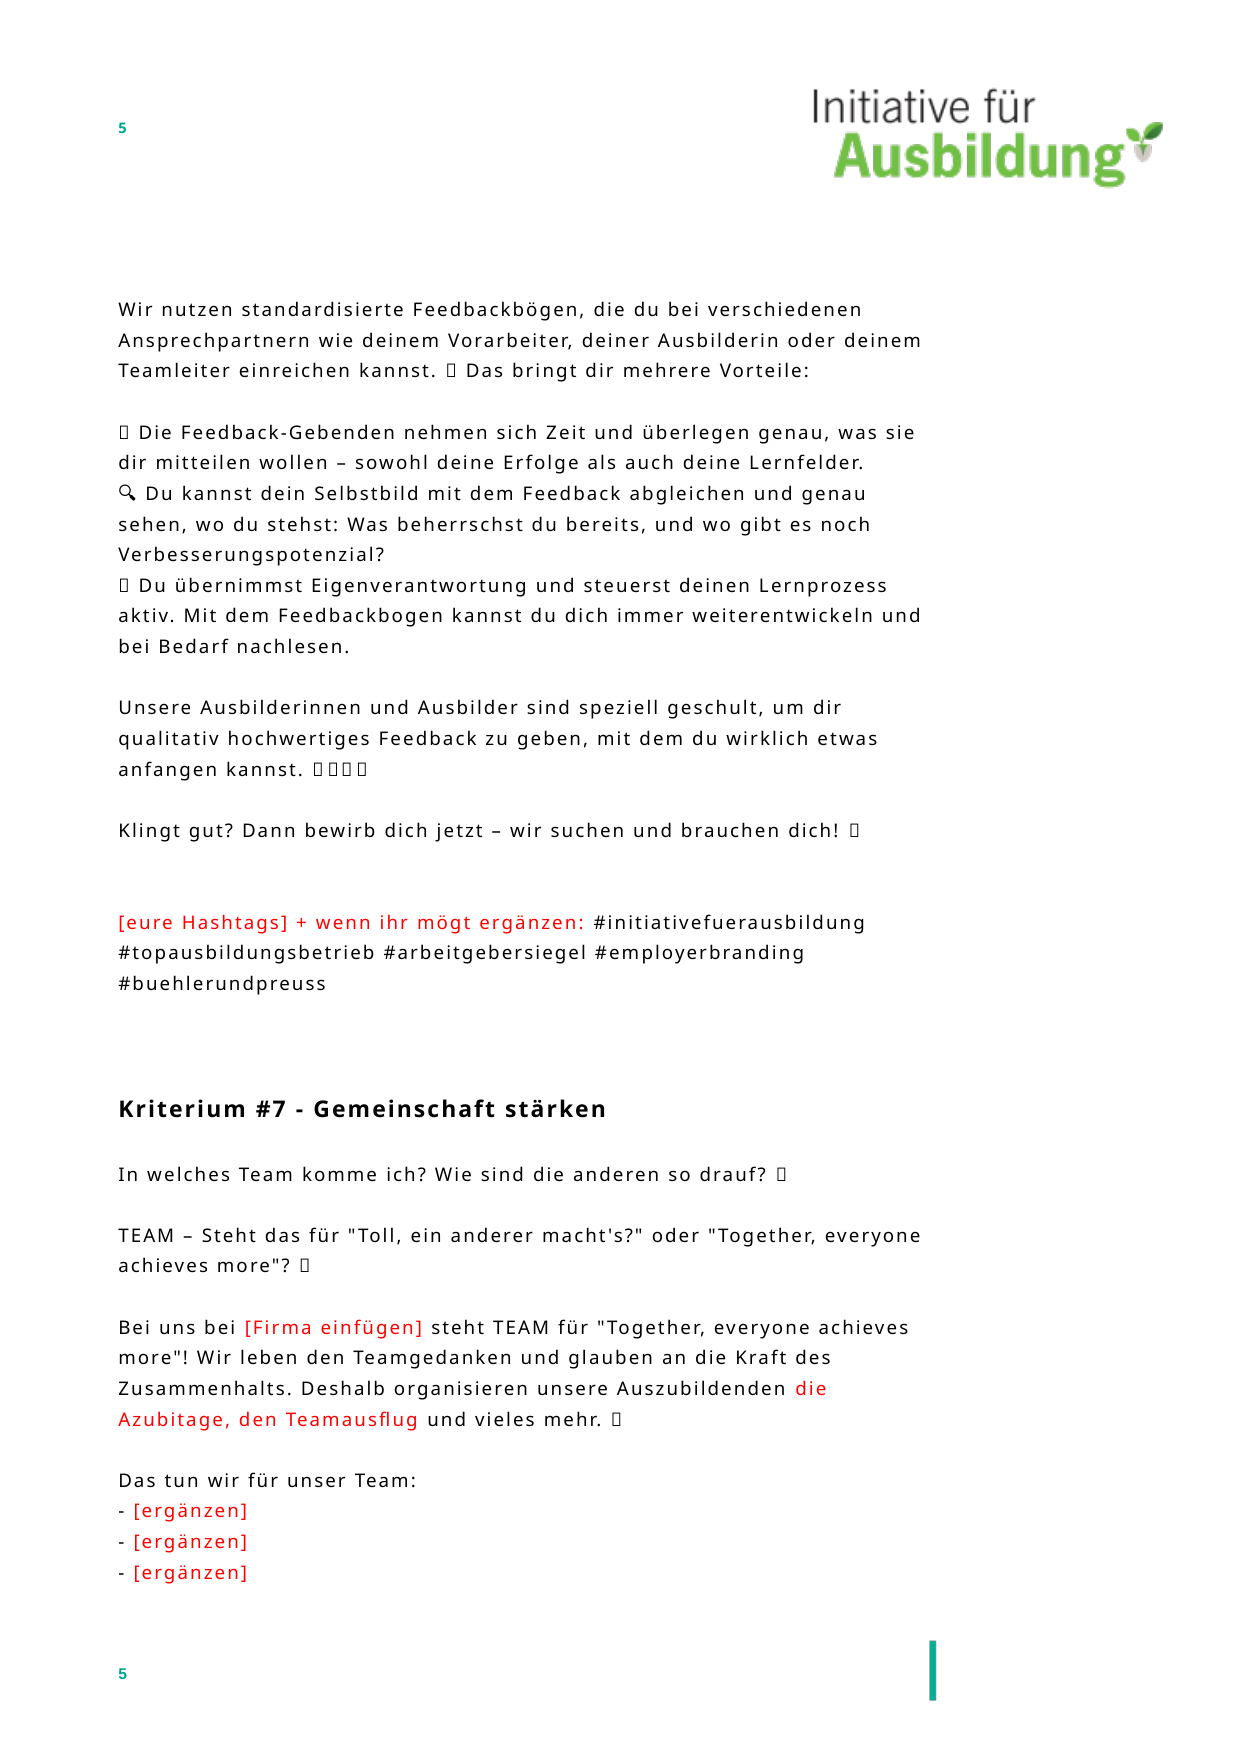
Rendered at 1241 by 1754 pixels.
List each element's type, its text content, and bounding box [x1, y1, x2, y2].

text TEAM – Steht das für "Toll, ein anderer macht's?" oder "Together, everyone achieves more"? 🤝 [118, 1222, 937, 1278]
text Unsere Ausbilderinnen und Ausbilder sind speziell geschult, um dir qualitativ hochwertiges Feedback zu geben, mit dem du wirklich etwas anfangen kannst. 👩‍🏫👨‍🏫 [118, 694, 937, 781]
text In welches Team komme ich? Wie sind die anderen so drauf? 🤔 [118, 1161, 937, 1186]
text Das tun wir für unser Team: [118, 1467, 937, 1493]
text [eure Hashtags] + wenn ihr mögt ergänzen: #initiativefuerausbildung #topausbildungsbetrieb #arbeitgebersiegel #employerbranding #buehlerundpreuss [118, 909, 937, 996]
text - [ergänzen] [118, 1528, 937, 1554]
text Wir nutzen standardisierte Feedbackbögen, die du bei verschiedenen Ansprechpartnern wie deinem Vorarbeiter, deiner Ausbilderin oder deinem Teamleiter einreichen kannst. 📝 Das bringt dir mehrere Vorteile: [118, 296, 937, 383]
text 🔍 Du kannst dein Selbstbild mit dem Feedback abgleichen und genau sehen, wo du stehst: Was beherrschst du bereits, und wo gibt es noch Verbesserungspotenzial? [118, 480, 937, 567]
text Kriterium #7 - Gemeinschaft stärken [118, 1093, 937, 1124]
text 🤔 Die Feedback-Gebenden nehmen sich Zeit und überlegen genau, was sie dir mitteilen wollen – sowohl deine Erfolge als auch deine Lernfelder. [118, 419, 937, 475]
text 🚀 Du übernimmst Eigenverantwortung und steuerst deinen Lernprozess aktiv. Mit dem Feedbackbogen kannst du dich immer weiterentwickeln und bei Bedarf nachlesen. [118, 572, 937, 659]
text - [ergänzen] [118, 1498, 937, 1523]
text Klingt gut? Dann bewirb dich jetzt – wir suchen und brauchen dich! 🌟 [118, 817, 937, 843]
text - [ergänzen] [118, 1559, 937, 1584]
text Bei uns bei [Firma einfügen] steht TEAM für "Together, everyone achieves more"! Wir leben den Teamgedanken und glauben an die Kraft des Zusammenhalts. Deshalb organisieren unsere Auszubildenden die Azubitage, den Teamausflug und vieles mehr. 🎉 [118, 1314, 937, 1431]
